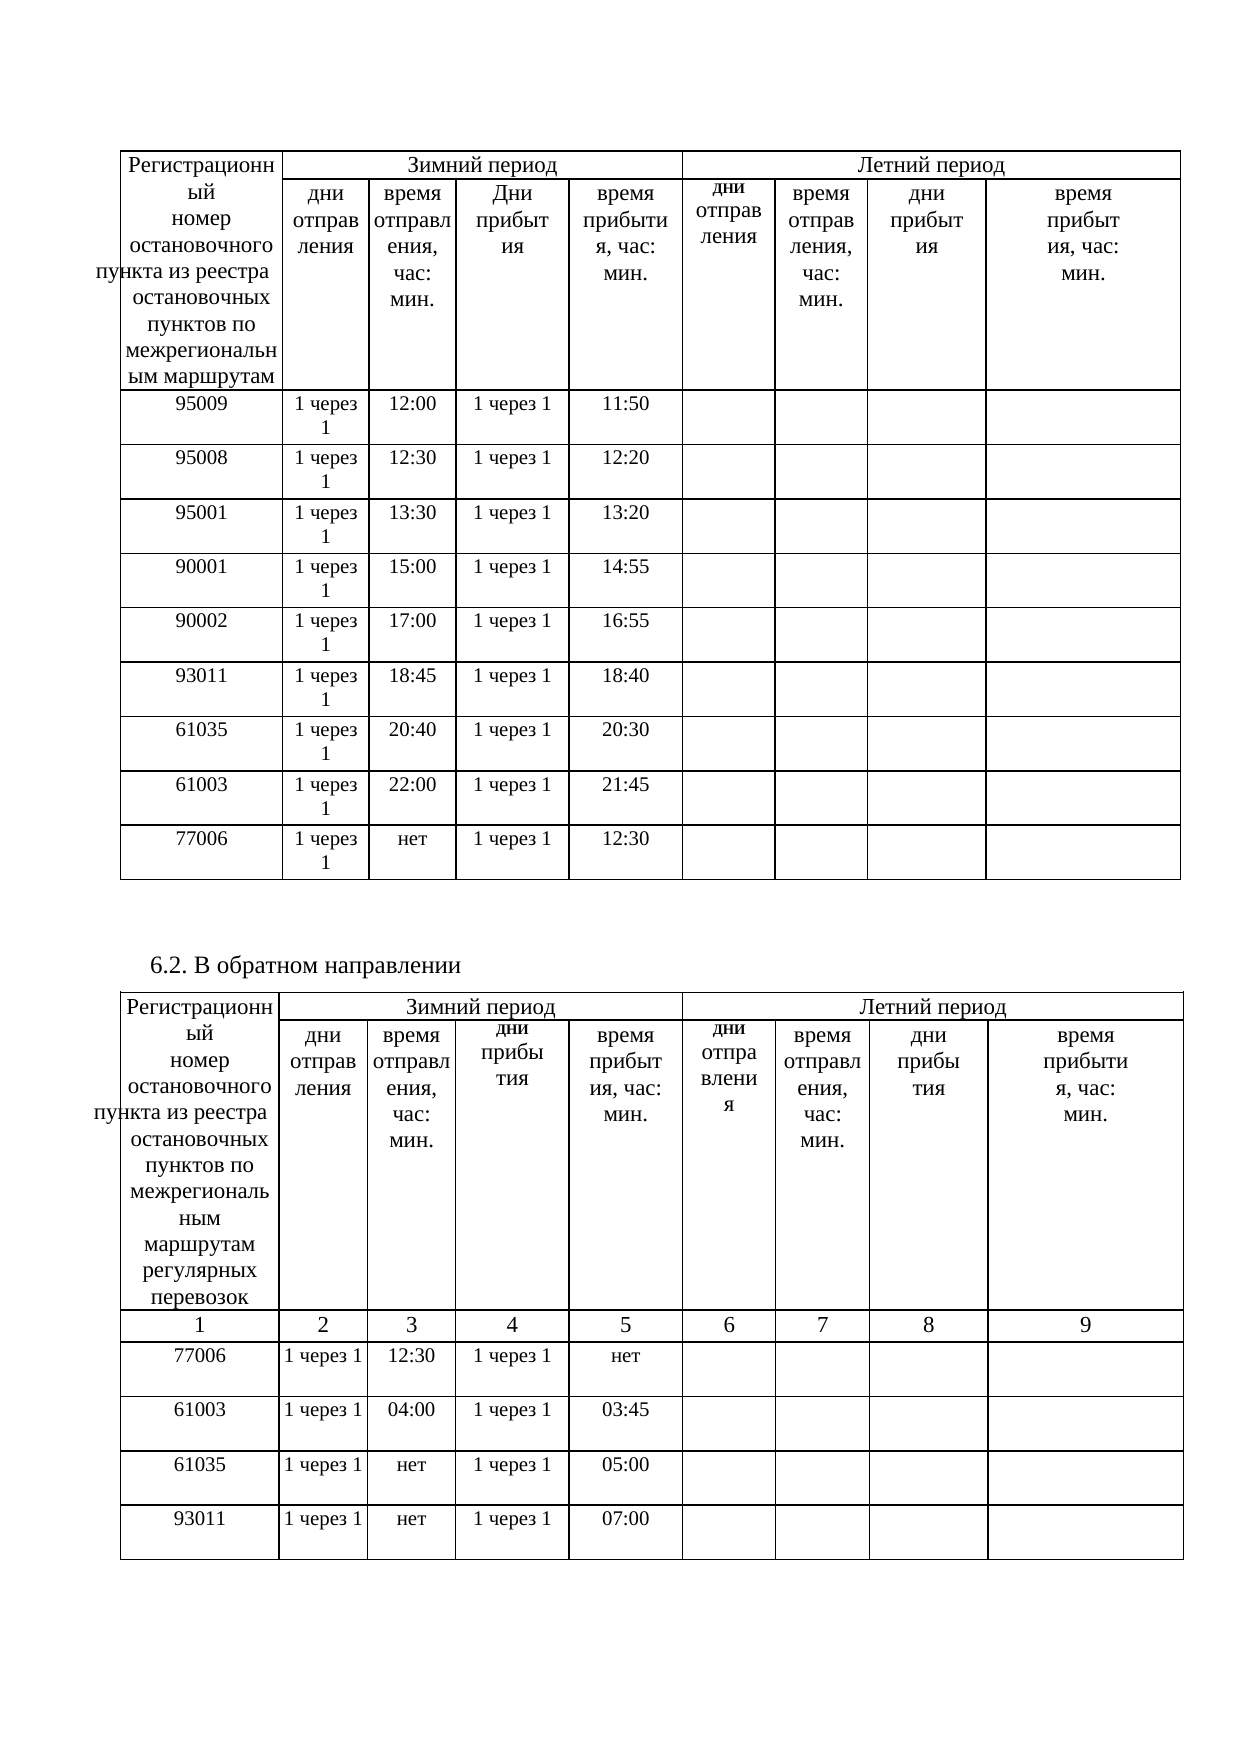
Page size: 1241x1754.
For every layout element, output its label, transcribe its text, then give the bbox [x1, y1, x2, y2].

table_cell 21:45 [570, 772, 682, 824]
table_cell [776, 717, 867, 770]
table_cell [776, 554, 867, 607]
table_cell 61035 [121, 717, 282, 770]
table_cell 7 [776, 1311, 869, 1341]
table_cell 1 через 1 [457, 608, 568, 661]
table_cell 1 через 1 [280, 1397, 367, 1450]
table_cell 6 [683, 1311, 775, 1341]
table_cell 1 через 1 [283, 717, 368, 770]
table_cell [683, 1506, 775, 1559]
table_cell 16:55 [570, 608, 682, 661]
table_cell 1 через 1 [456, 1506, 568, 1559]
table_cell [868, 608, 985, 661]
table_cell [776, 826, 867, 879]
table_cell 9 [989, 1311, 1183, 1341]
table_cell 3 [368, 1311, 455, 1341]
table_cell 18:45 [370, 663, 455, 716]
table_cell 12:30 [570, 826, 682, 879]
table_cell 14:55 [570, 554, 682, 607]
table_cell 93011 [121, 663, 282, 716]
table_cell 12:30 [370, 445, 455, 498]
table_cell 1 через 1 [283, 445, 368, 498]
table_cell 2 [280, 1311, 367, 1341]
table_cell 8 [870, 1311, 987, 1341]
table_cell [870, 1506, 987, 1559]
table_cell [683, 717, 774, 770]
table_cell [868, 717, 985, 770]
table_cell 1 через 1 [283, 554, 368, 607]
table_cell [987, 608, 1180, 661]
table_cell 13:30 [370, 500, 455, 552]
table_header Летний период [683, 993, 1183, 1019]
table_cell 5 [570, 1311, 682, 1341]
table_cell 1 через 1 [283, 826, 368, 879]
table_cell 12:20 [570, 445, 682, 498]
table_cell [987, 445, 1180, 498]
table_cell 90001 [121, 554, 282, 607]
table_cell [870, 1397, 987, 1450]
table_cell [868, 554, 985, 607]
table_cell 61003 [121, 772, 282, 824]
table_cell [870, 1452, 987, 1504]
table_cell время прибыт ия, час: мин. [570, 1021, 682, 1309]
table_cell 12:30 [368, 1343, 455, 1396]
table_cell дни прибыт ия [868, 180, 985, 389]
table_cell 1 через 1 [456, 1343, 568, 1396]
table_cell время прибыти я, час: мин. [570, 180, 682, 389]
table_header Летний период [683, 152, 1180, 178]
table_cell [776, 445, 867, 498]
table_cell 07:00 [570, 1506, 682, 1559]
table_cell [989, 1397, 1183, 1450]
table_cell 1 через 1 [457, 663, 568, 716]
table_cell [776, 391, 867, 444]
table_cell 1 через 1 [280, 1452, 367, 1504]
table_cell [868, 391, 985, 444]
table_cell [987, 500, 1180, 552]
table_cell [776, 1397, 869, 1450]
table_cell [776, 772, 867, 824]
table_cell 1 через 1 [283, 500, 368, 552]
table_cell 18:40 [570, 663, 682, 716]
table_cell [987, 717, 1180, 770]
table_cell [683, 826, 774, 879]
table_cell [683, 445, 774, 498]
table_cell 1 через 1 [280, 1506, 367, 1559]
table_cell 1 через 1 [457, 445, 568, 498]
table_cell [683, 1452, 775, 1504]
table_cell 93011 [121, 1506, 278, 1559]
table_cell [776, 1452, 869, 1504]
table_cell время прибыти я, час: мин. [989, 1021, 1183, 1309]
table_cell время отправл ения, час: мин. [368, 1021, 455, 1309]
table_cell 1 через 1 [283, 608, 368, 661]
table_cell 95008 [121, 445, 282, 498]
table_cell [987, 826, 1180, 879]
table_cell 1 через 1 [283, 663, 368, 716]
table_cell дни прибы тия [870, 1021, 987, 1309]
table_cell 15:00 [370, 554, 455, 607]
table_cell нет [368, 1506, 455, 1559]
table_cell [776, 1506, 869, 1559]
table_cell [683, 500, 774, 552]
table_cell дни отправ ления [283, 180, 368, 389]
table_cell 1 через 1 [456, 1397, 568, 1450]
table_cell 05:00 [570, 1452, 682, 1504]
table_cell [776, 608, 867, 661]
table_cell 04:00 [368, 1397, 455, 1450]
table_cell 1 через 1 [457, 772, 568, 824]
table_cell [868, 826, 985, 879]
table_cell 1 через 1 [457, 391, 568, 444]
table_cell [683, 663, 774, 716]
table_cell ДНИ отпра влени я [683, 1021, 775, 1309]
table_cell [989, 1343, 1183, 1396]
table_cell [868, 500, 985, 552]
table_cell [683, 608, 774, 661]
table_header Зимний период [283, 152, 682, 178]
table_cell 95009 [121, 391, 282, 444]
table_cell 1 через 1 [457, 500, 568, 552]
table_cell 1 [121, 1311, 278, 1341]
text 6.2. В обратном направлении [150, 950, 1090, 979]
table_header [121, 152, 282, 389]
table_cell 1 через 1 [457, 554, 568, 607]
table_cell 1 через 1 [280, 1343, 367, 1396]
table_cell 77006 [121, 1343, 278, 1396]
table_cell 12:00 [370, 391, 455, 444]
table_cell [776, 1343, 869, 1396]
table_cell 95001 [121, 500, 282, 552]
table_cell 03:45 [570, 1397, 682, 1450]
table_cell 90002 [121, 608, 282, 661]
table_cell 1 через 1 [457, 717, 568, 770]
table_cell [987, 391, 1180, 444]
table_cell [868, 445, 985, 498]
table_cell [683, 1397, 775, 1450]
table_cell [989, 1506, 1183, 1559]
table_cell [776, 663, 867, 716]
table_header Зимний период [280, 993, 682, 1019]
table_cell время прибыт ия, час: мин. [987, 180, 1180, 389]
table_cell 11:50 [570, 391, 682, 444]
table_cell 1 через 1 [283, 391, 368, 444]
table_cell 77006 [121, 826, 282, 879]
table_cell [987, 554, 1180, 607]
table_cell нет [368, 1452, 455, 1504]
table_cell [683, 391, 774, 444]
table_cell 61003 [121, 1397, 278, 1450]
table_cell нет [570, 1343, 682, 1396]
table_cell 61035 [121, 1452, 278, 1504]
table_cell дни отправ ления [280, 1021, 367, 1309]
table_cell время отправл ения, час: мин. [370, 180, 455, 389]
table_cell время отправ ления, час: мин. [776, 180, 867, 389]
table_cell нет [370, 826, 455, 879]
table_cell 1 через 1 [283, 772, 368, 824]
table_cell 20:40 [370, 717, 455, 770]
table_cell Дни прибыт ия [457, 180, 568, 389]
table_cell [987, 772, 1180, 824]
table_cell 1 через 1 [457, 826, 568, 879]
table_cell ДНИ отправ ления [683, 180, 774, 389]
table_cell [776, 500, 867, 552]
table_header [121, 993, 278, 1309]
table_cell [683, 554, 774, 607]
table_cell [683, 772, 774, 824]
table_cell [683, 1343, 775, 1396]
table_cell 20:30 [570, 717, 682, 770]
table_cell [989, 1452, 1183, 1504]
table_cell время отправл ения, час: мин. [776, 1021, 869, 1309]
table_cell 4 [456, 1311, 568, 1341]
table_cell [987, 663, 1180, 716]
table_cell 22:00 [370, 772, 455, 824]
table_cell 1 через 1 [456, 1452, 568, 1504]
table_cell [870, 1343, 987, 1396]
table_cell ДНИ прибы тия [456, 1021, 568, 1309]
table_cell [868, 663, 985, 716]
table_cell 13:20 [570, 500, 682, 552]
table_cell 17:00 [370, 608, 455, 661]
table_cell [868, 772, 985, 824]
